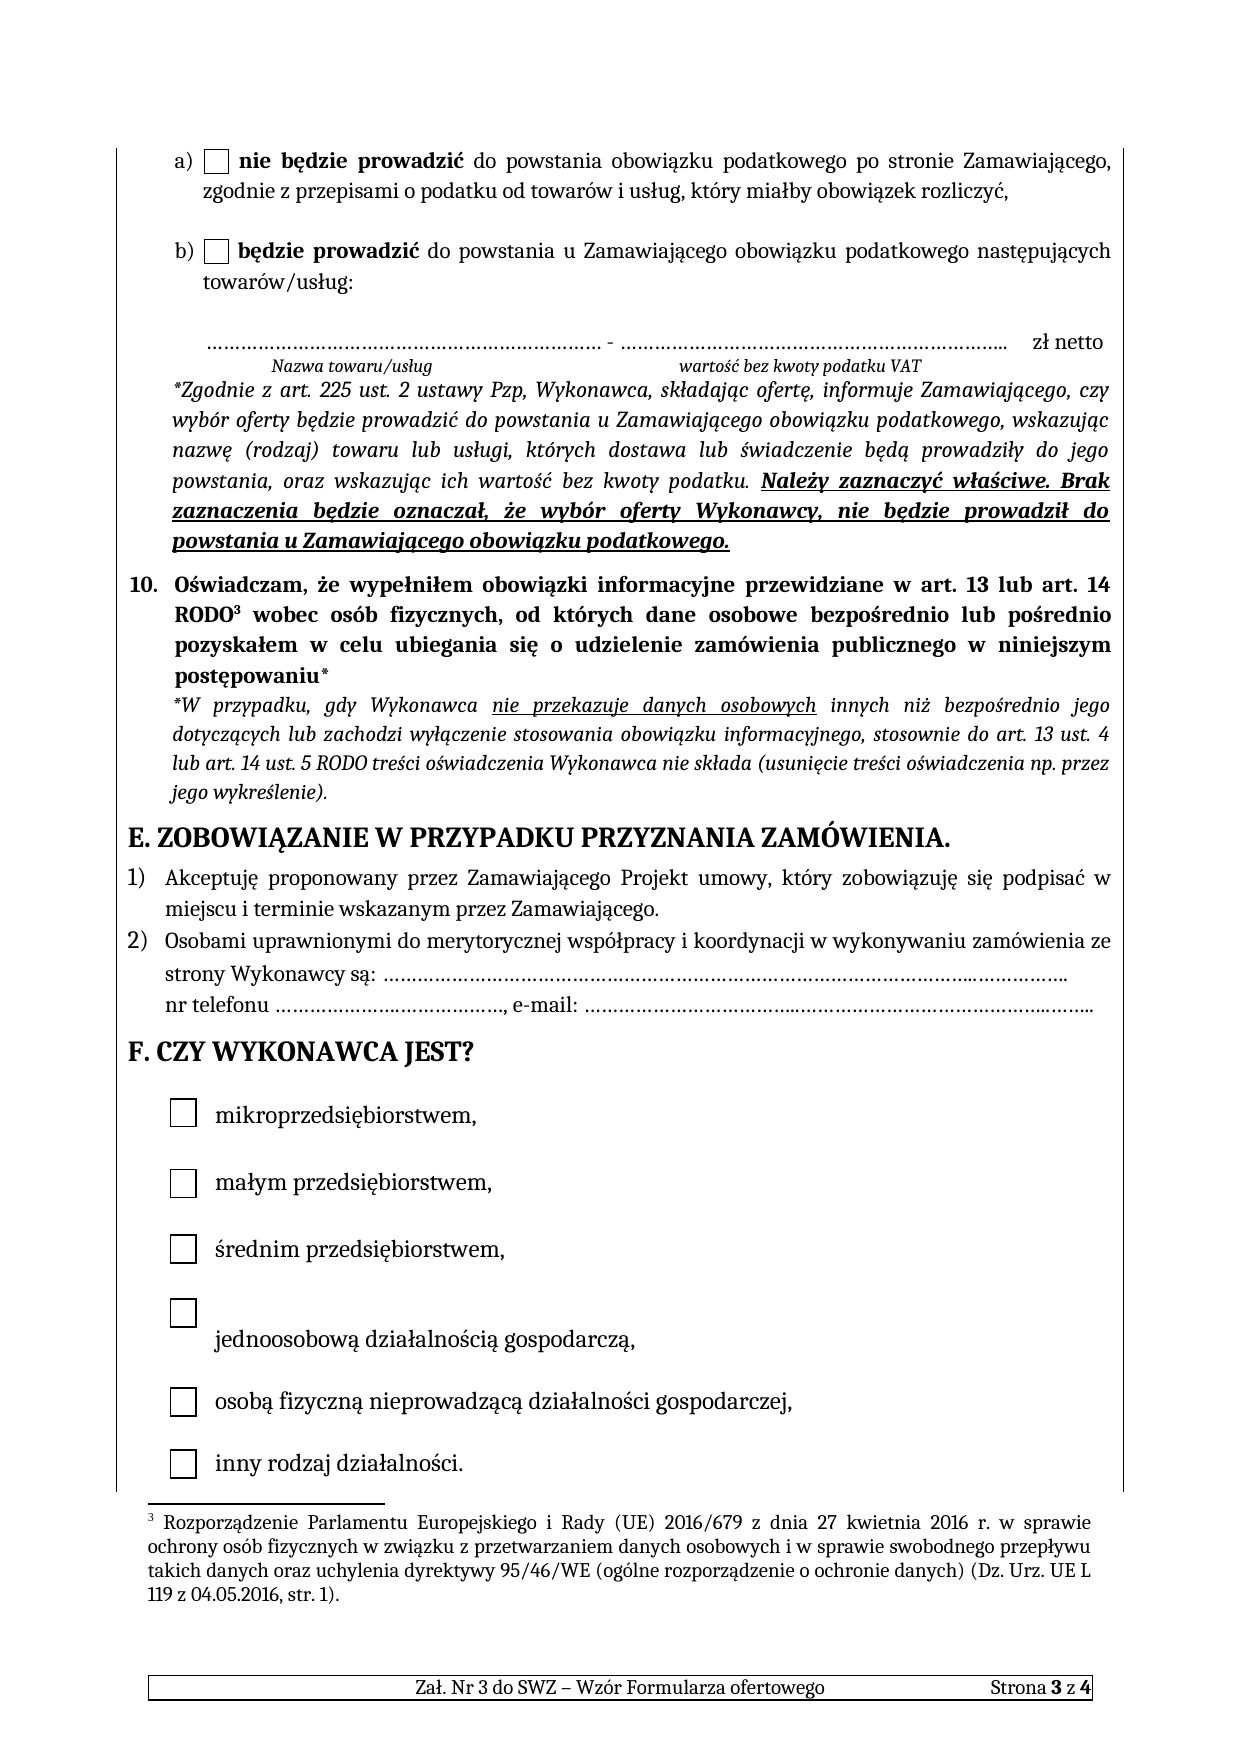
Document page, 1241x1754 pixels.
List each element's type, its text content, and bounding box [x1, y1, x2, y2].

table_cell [117, 148, 1123, 809]
table_cell E. ZOBOWIĄZANIE W PRZYPADKU PRZYZNANIA ZAMÓWIENIA. Akceptuję proponowany przez Zamawiającego Projekt umowy, który zobowiązuję się podpisać w miejscu i terminie wskazanym przez Zamawiającego. Osobami uprawnionymi do merytorycznej współpracy i koordynacji w wykonywaniu zamówienia ze strony Wykonawcy są: …………………………………………………………………………………………..……………. nr telefonu ………………….………………, e-mail: ………………………………..……………………………………..…….. [117, 809, 1123, 1023]
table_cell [117, 1023, 1123, 1492]
